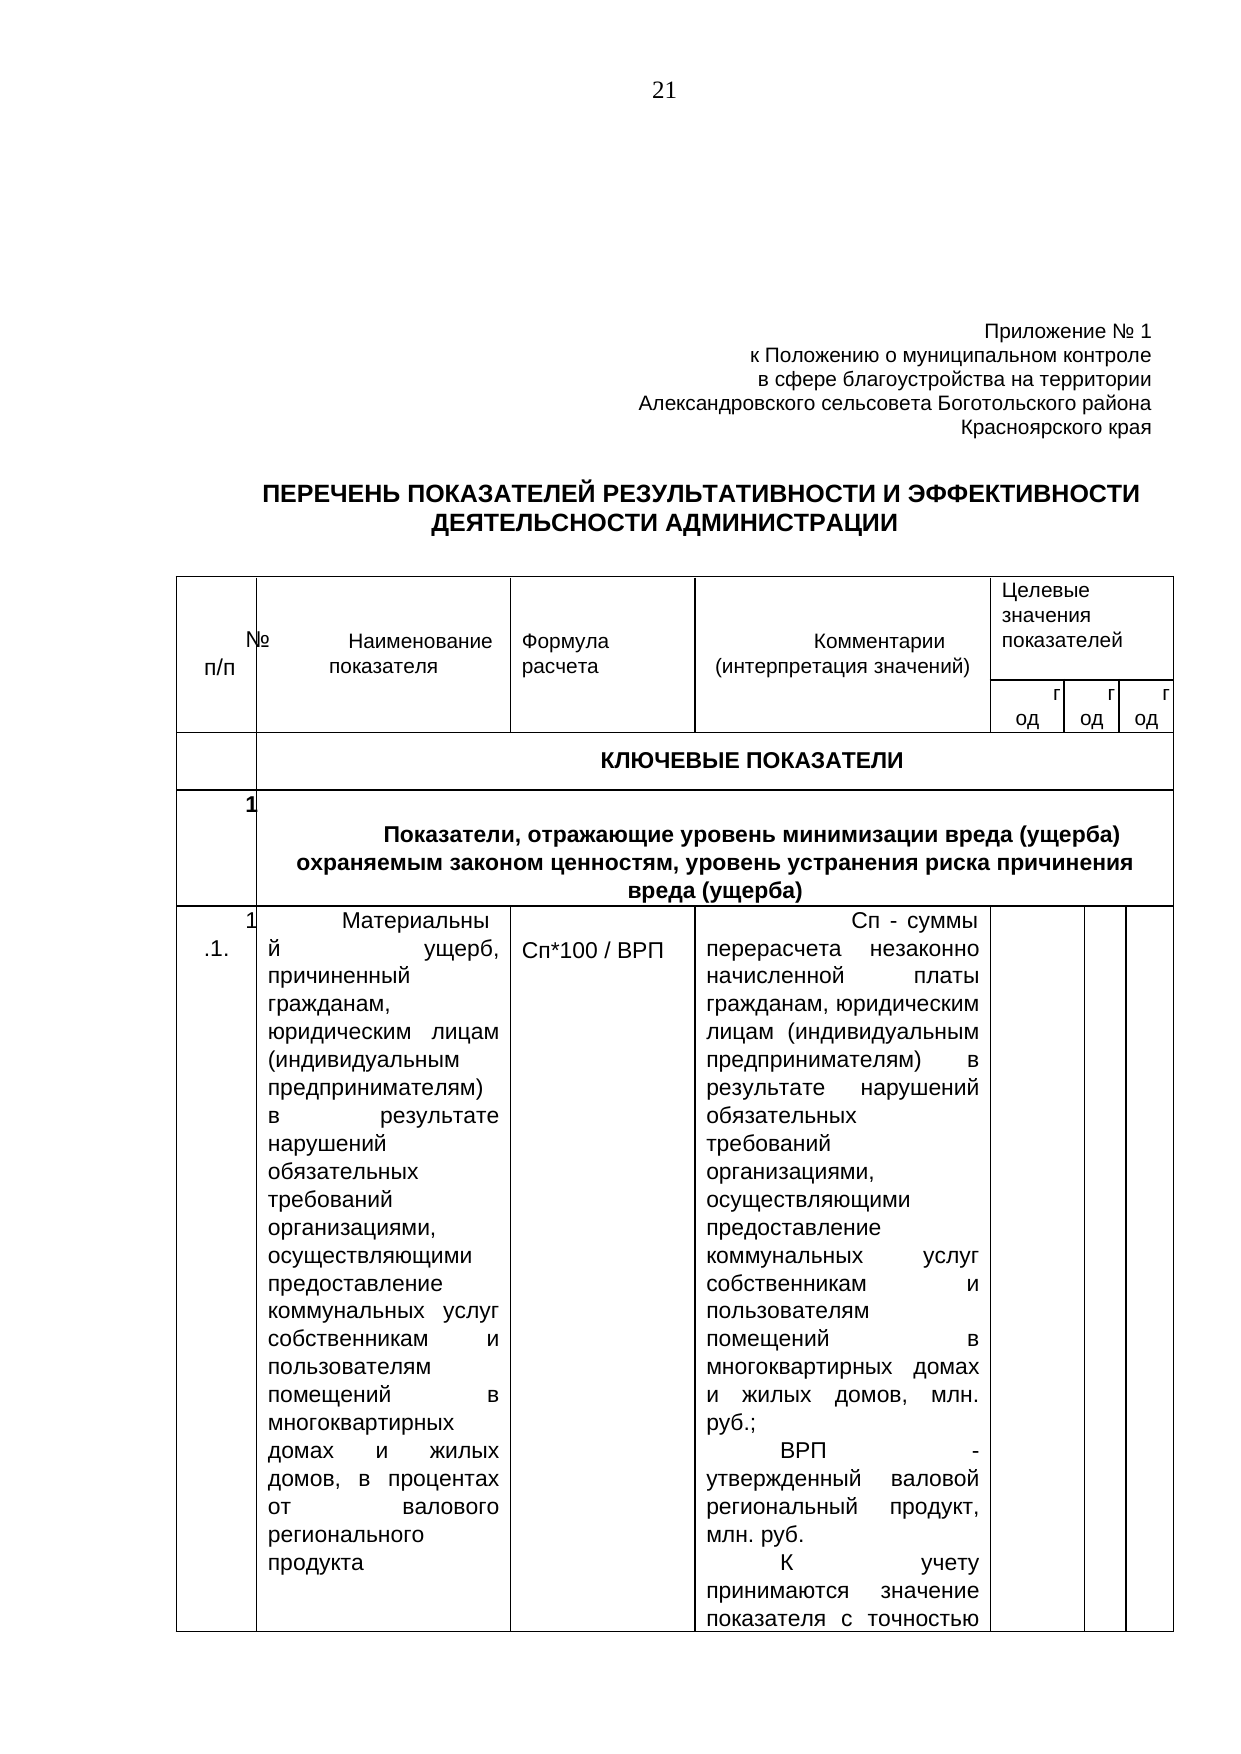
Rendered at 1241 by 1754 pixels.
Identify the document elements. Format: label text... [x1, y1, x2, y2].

table_cell [177, 733, 256, 789]
text Красноярского края [177, 415, 1152, 439]
text ПЕРЕЧЕНЬ ПОКАЗАТЕЛЕЙ РЕЗУЛЬТАТИВНОСТИ И ЭФФЕКТИВНОСТИ ДЕЯТЕЛЬСНОСТИ АДМИНИСТРАЦИИ [177, 479, 1152, 536]
table_header Формула расчета [511, 577, 695, 731]
text к Положению о муниципальном контроле [177, 343, 1152, 367]
table_header Целевые значения показателей [991, 577, 1173, 679]
table_cell Сп*100 / ВРП [511, 907, 694, 1631]
table_cell год [991, 681, 1063, 731]
table_cell [1127, 907, 1173, 1631]
table_cell Показатели, отражающие уровень минимизации вреда (ущерба) охраняемым законом ценностям, уровень устранения риска причинения вреда (ущерба) [257, 791, 1173, 905]
text Александровского сельсовета Боготольского района [177, 391, 1152, 415]
text Приложение № 1 [177, 319, 1152, 343]
table_header Комментарии (интерпретация значений) [696, 577, 990, 731]
table_cell [991, 907, 1084, 1631]
table_header Наименование показателя [257, 577, 510, 731]
text в сфере благоустройства на территории [177, 367, 1152, 391]
table_cell [1085, 907, 1125, 1631]
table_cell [696, 907, 990, 1631]
table_cell 1.1. [177, 907, 256, 1631]
table_cell год [1065, 681, 1118, 731]
table_cell 1 [177, 791, 256, 905]
table_cell КЛЮЧЕВЫЕ ПОКАЗАТЕЛИ [257, 733, 1173, 789]
table_header № п/п [177, 577, 256, 731]
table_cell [257, 907, 510, 1631]
table_cell год [1120, 681, 1173, 731]
